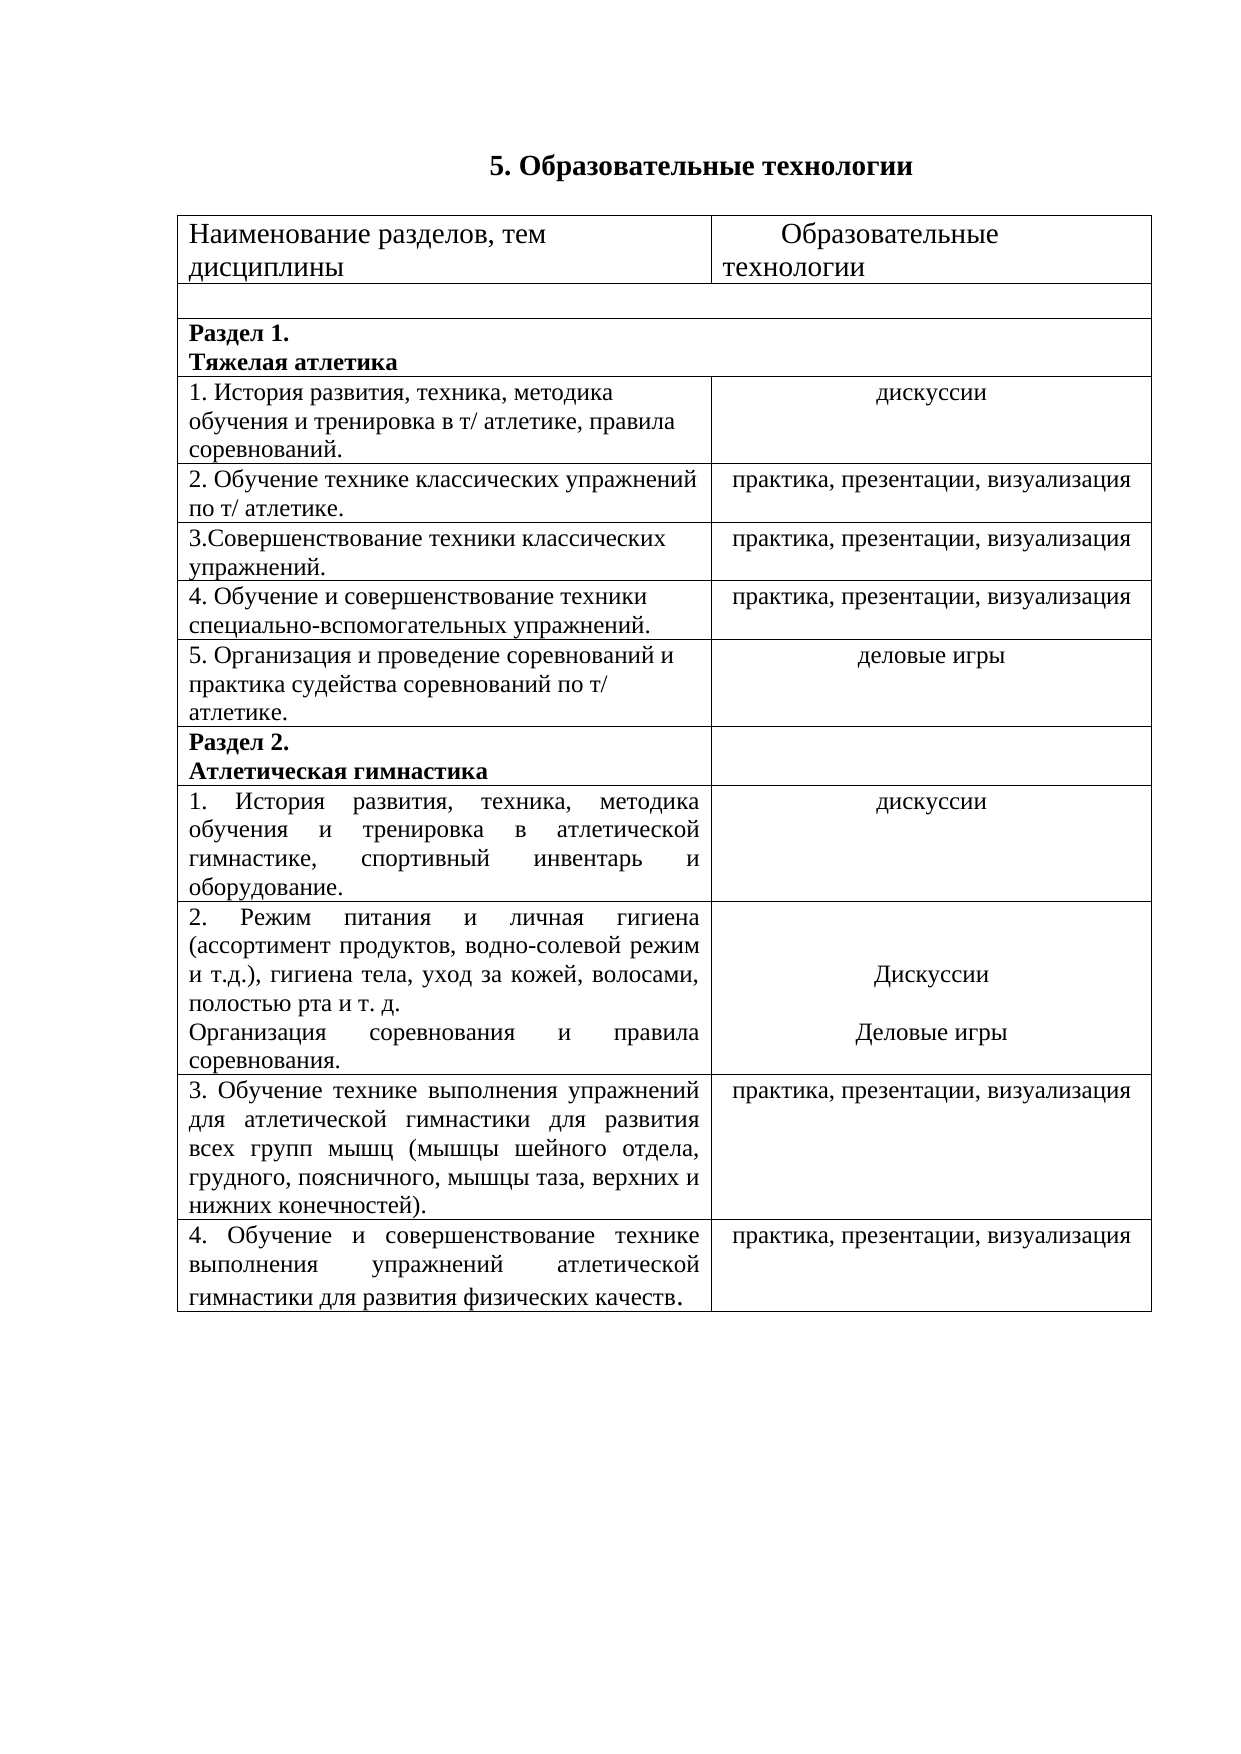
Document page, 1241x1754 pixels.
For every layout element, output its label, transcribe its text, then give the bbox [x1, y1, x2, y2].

table_cell практика, презентации, визуализация [712, 464, 1151, 522]
table_cell 2. Обучение технике классических упражнений по т/ атлетике. [178, 464, 711, 522]
table_cell практика, презентации, визуализация [712, 581, 1151, 639]
table_cell 4. Обучение и совершенствование техники специально-вспомогательных упражнений. [178, 581, 711, 639]
table_cell 1. История развития, техника, методика обучения и тренировка в атлетической гимнастике, спортивный инвентарь и оборудование. [178, 786, 711, 901]
table_cell практика, презентации, визуализация [712, 1075, 1151, 1219]
table_header Наименование разделов, тем дисциплины [178, 216, 711, 283]
table_cell 3. Обучение технике выполнения упражнений для атлетической гимнастики для развития всех групп мышц (мышцы шейного отдела, грудного, поясничного, мышцы таза, верхних и нижних конечностей). [178, 1075, 711, 1219]
table_cell Дискуссии Деловые игры [712, 902, 1151, 1074]
table_cell [178, 284, 1151, 317]
table_cell 2. Режим питания и личная гигиена (ассортимент продуктов, водно-солевой режим и т.д.), гигиена тела, уход за кожей, волосами, полостью рта и т. д. Организация соревнования и правила соревнования. [178, 902, 711, 1074]
table_cell [712, 727, 1151, 785]
table_header Образовательные технологии [712, 216, 1151, 283]
table_cell дискуссии [712, 786, 1151, 901]
table_cell 3.Совершенствование техники классических упражнений. [178, 523, 711, 580]
table_cell практика, презентации, визуализация [712, 523, 1151, 580]
table_cell 5. Организация и проведение соревнований и практика судейства соревнований по т/ атлетике. [178, 640, 711, 726]
table_cell 1. История развития, техника, методика обучения и тренировка в т/ атлетике, правила соревнований. [178, 377, 711, 463]
table_cell практика, презентации, визуализация [712, 1220, 1151, 1311]
table_cell деловые игры [712, 640, 1151, 726]
table_cell 4. Обучение и совершенствование технике выполнения упражнений атлетической гимнастики для развития физических качеств. [178, 1220, 711, 1311]
table_cell Раздел 2. Атлетическая гимнастика [178, 727, 711, 785]
table_cell дискуссии [712, 377, 1151, 463]
table_cell Раздел 1. Тяжелая атлетика [178, 319, 1151, 376]
text 5. Образовательные технологии [177, 148, 1152, 181]
